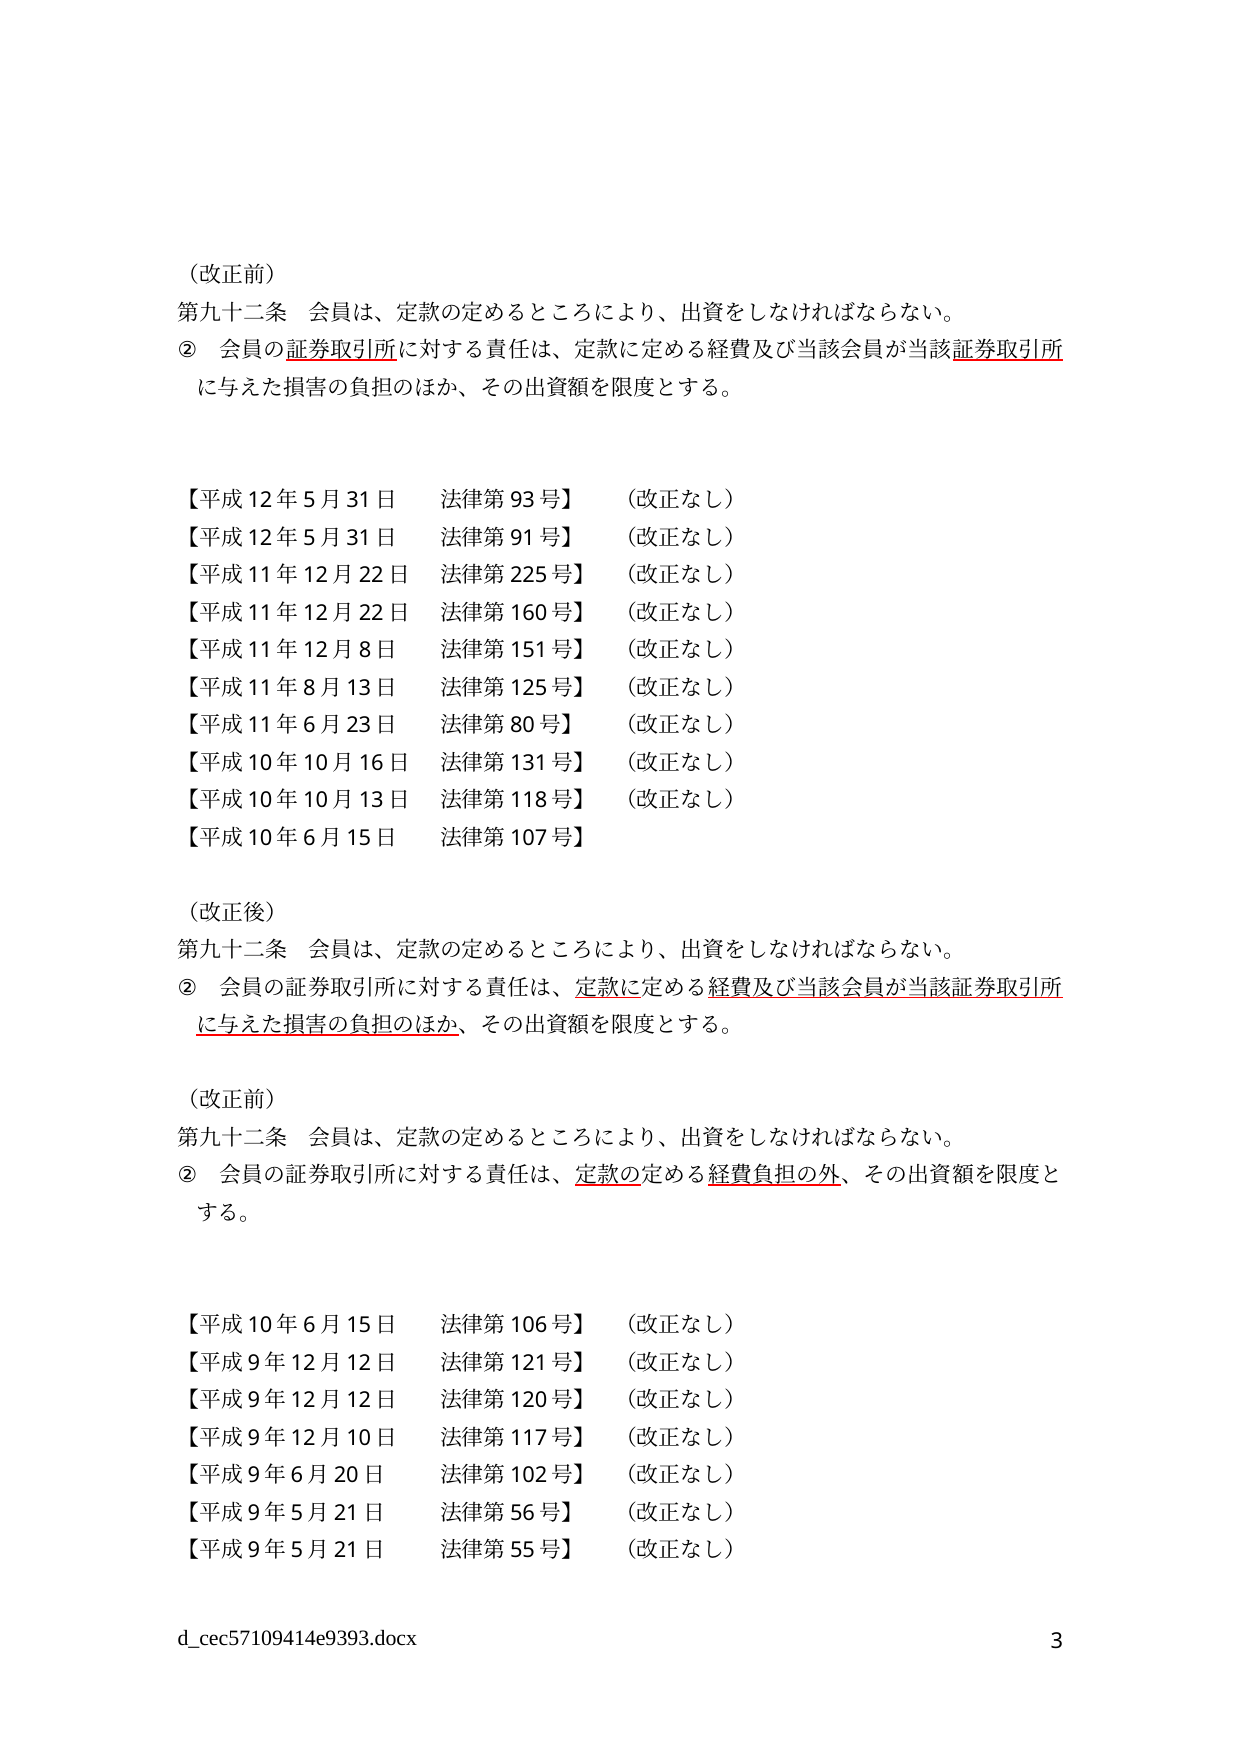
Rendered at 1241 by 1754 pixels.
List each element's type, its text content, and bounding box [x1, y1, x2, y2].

text （改正後） [177, 892, 1063, 929]
text 【平成10年6月15日 法律第106号】 （改正なし） [177, 1304, 1063, 1342]
text 【平成11年6月23日 法律第80号】 （改正なし） [177, 704, 1063, 742]
text 【平成11年8月13日 法律第125号】 （改正なし） [177, 667, 1063, 704]
text 第九十二条 会員は、定款の定めるところにより、出資をしなければならない。 [177, 929, 1063, 967]
text 【平成12年5月31日 法律第93号】 （改正なし） [177, 479, 1063, 517]
text 【平成11年12月22日 法律第225号】 （改正なし） [177, 554, 1063, 592]
text 【平成9年6月20日 法律第102号】 （改正なし） [177, 1454, 1063, 1492]
text （改正前） [177, 254, 1063, 292]
text 【平成12年5月31日 法律第91号】 （改正なし） [177, 517, 1063, 554]
text 【平成9年12月12日 法律第121号】 （改正なし） [177, 1342, 1063, 1379]
text 【平成9年5月21日 法律第55号】 （改正なし） [177, 1529, 1063, 1567]
text ② 会員の証券取引所に対する責任は、定款に定める経費及び当該会員が当該証券取引所に与えた損害の負担のほか、その出資額を限度とする。 [177, 967, 1063, 1042]
text 【平成11年12月8日 法律第151号】 （改正なし） [177, 629, 1063, 667]
text 【平成10年10月16日 法律第131号】 （改正なし） [177, 742, 1063, 779]
text （改正前） [177, 1079, 1063, 1117]
text ② 会員の証券取引所に対する責任は、定款の定める経費負担の外、その出資額を限度とする。 [177, 1154, 1063, 1229]
text 【平成9年12月12日 法律第120号】 （改正なし） [177, 1379, 1063, 1417]
text 【平成10年10月13日 法律第118号】 （改正なし） [177, 779, 1063, 817]
text 第九十二条 会員は、定款の定めるところにより、出資をしなければならない。 [177, 1117, 1063, 1154]
text 【平成9年12月10日 法律第117号】 （改正なし） [177, 1417, 1063, 1454]
text 第九十二条 会員は、定款の定めるところにより、出資をしなければならない。 [177, 292, 1063, 329]
text 【平成10年6月15日 法律第107号】 [177, 817, 1063, 854]
text 【平成11年12月22日 法律第160号】 （改正なし） [177, 592, 1063, 629]
text ② 会員の証券取引所に対する責任は、定款に定める経費及び当該会員が当該証券取引所に与えた損害の負担のほか、その出資額を限度とする。 [177, 329, 1063, 404]
text 【平成9年5月21日 法律第56号】 （改正なし） [177, 1492, 1063, 1529]
